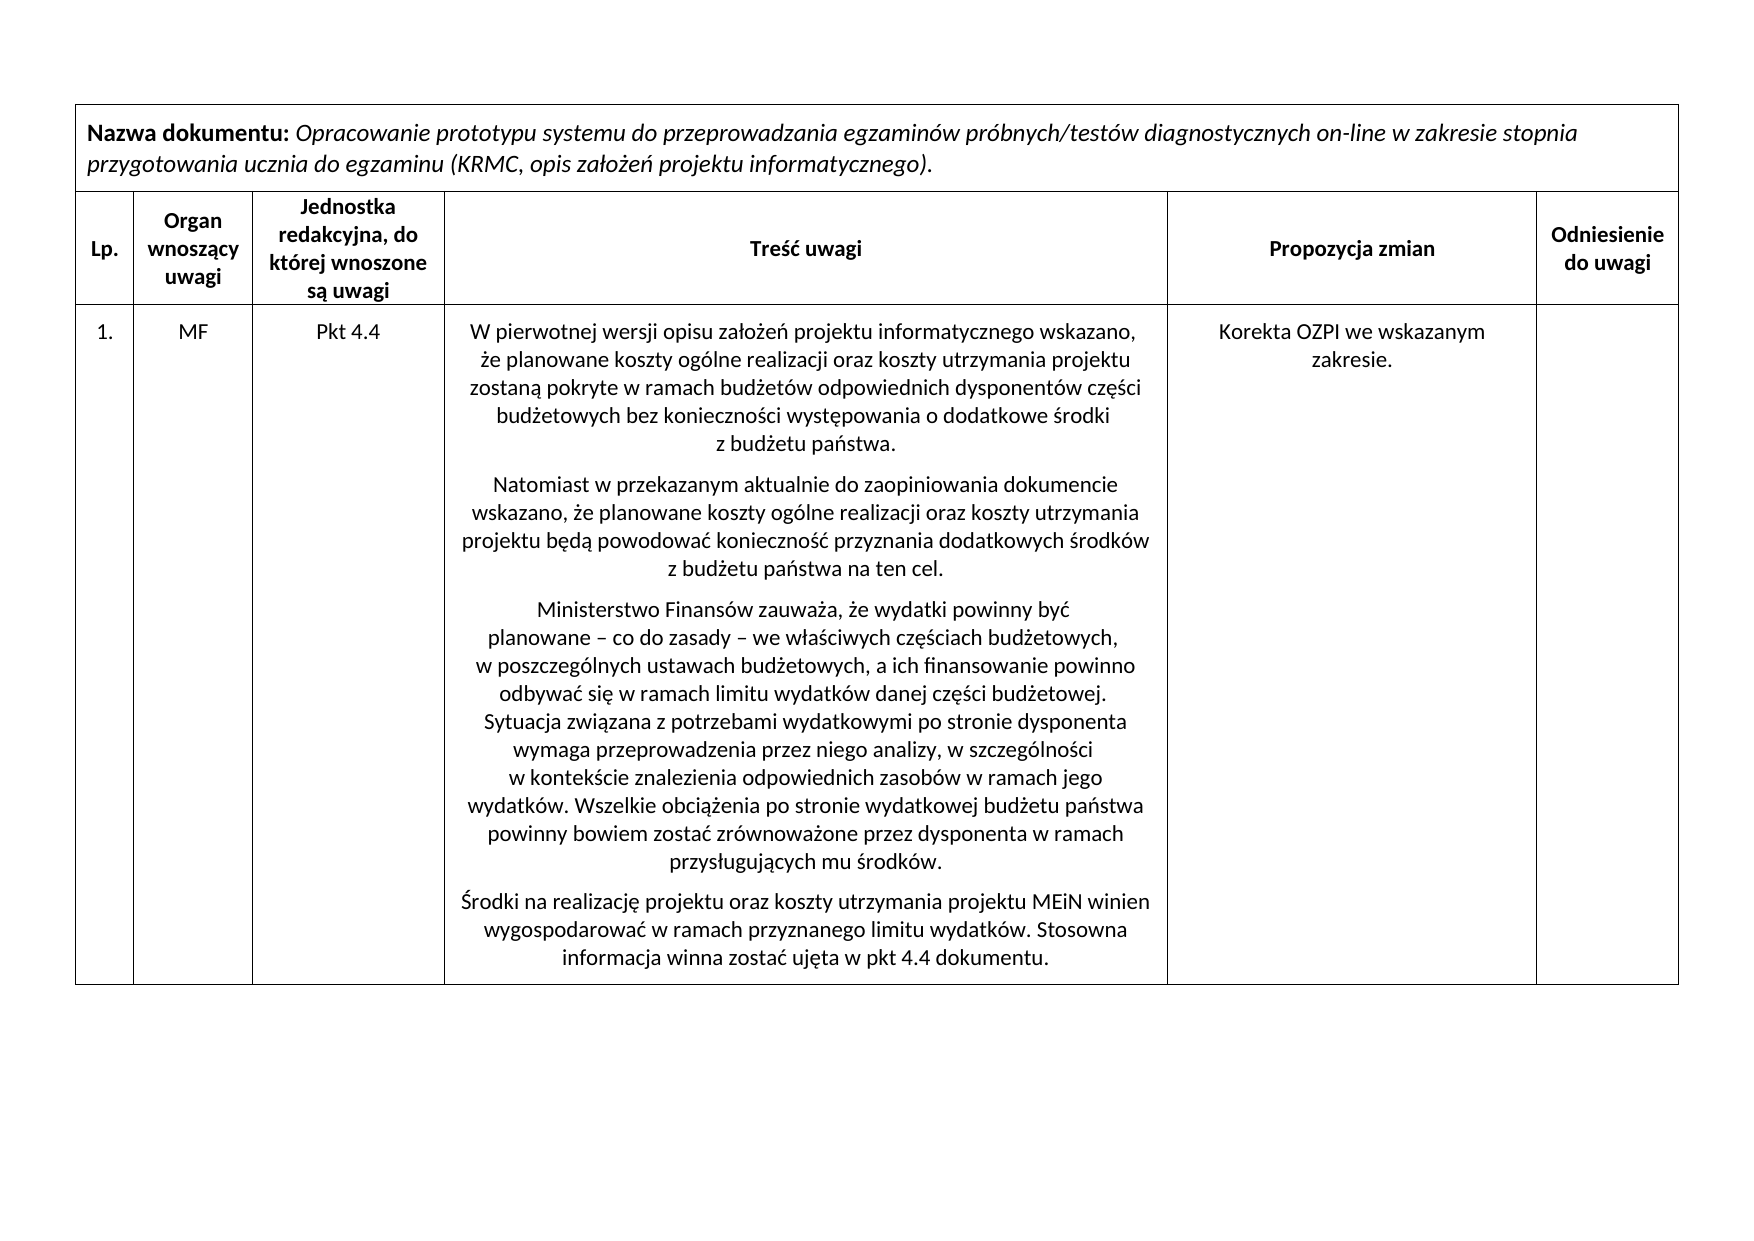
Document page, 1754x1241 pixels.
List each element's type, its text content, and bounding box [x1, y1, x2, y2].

table_cell Propozycja zmian [1168, 192, 1536, 304]
table_cell W pierwotnej wersji opisu założeń projektu informatycznego wskazano, że planowane koszty ogólne realizacji oraz koszty utrzymania projektu zostaną pokryte w ramach budżetów odpowiednich dysponentów części budżetowych bez konieczności występowania o dodatkowe środki z budżetu państwa. Natomiast w przekazanym aktualnie do zaopiniowania dokumencie wskazano, że planowane koszty ogólne realizacji oraz koszty utrzymania projektu będą powodować konieczność przyznania dodatkowych środków z budżetu państwa na ten cel. Ministerstwo Finansów zauważa, że wydatki powinny być planowane – co do zasady – we właściwych częściach budżetowych, w poszczególnych ustawach budżetowych, a ich finansowanie powinno odbywać się w ramach limitu wydatków danej części budżetowej. Sytuacja związana z potrzebami wydatkowymi po stronie dysponenta wymaga przeprowadzenia przez niego analizy, w szczególności w kontekście znalezienia odpowiednich zasobów w ramach jego wydatków. Wszelkie obciążenia po stronie wydatkowej budżetu państwa powinny bowiem zostać zrównoważone przez dysponenta w ramach przysługujących mu środków. Środki na realizację projektu oraz koszty utrzymania projektu MEiN winien wygospodarować w ramach przyznanego limitu wydatków. Stosowna informacja winna zostać ujęta w pkt 4.4 dokumentu. [445, 305, 1167, 984]
table_cell [1537, 305, 1678, 984]
table_cell Jednostka redakcyjna, do której wnoszone są uwagi [253, 192, 444, 304]
table_header Nazwa dokumentu: Opracowanie prototypu systemu do przeprowadzania egzaminów próbnych/testów diagnostycznych on-line w zakresie stopnia przygotowania ucznia do egzaminu (KRMC, opis założeń projektu informatycznego). [76, 105, 1678, 191]
table_cell Lp. [76, 192, 133, 304]
table_cell Odniesienie do uwagi [1537, 192, 1678, 304]
table_cell Treść uwagi [445, 192, 1167, 304]
table_cell Korekta OZPI we wskazanym zakresie. [1168, 305, 1536, 984]
table_cell Pkt 4.4 [253, 305, 444, 984]
table_cell 1. [76, 305, 133, 984]
table_cell MF [134, 305, 252, 984]
table_cell Organ wnoszący uwagi [134, 192, 252, 304]
